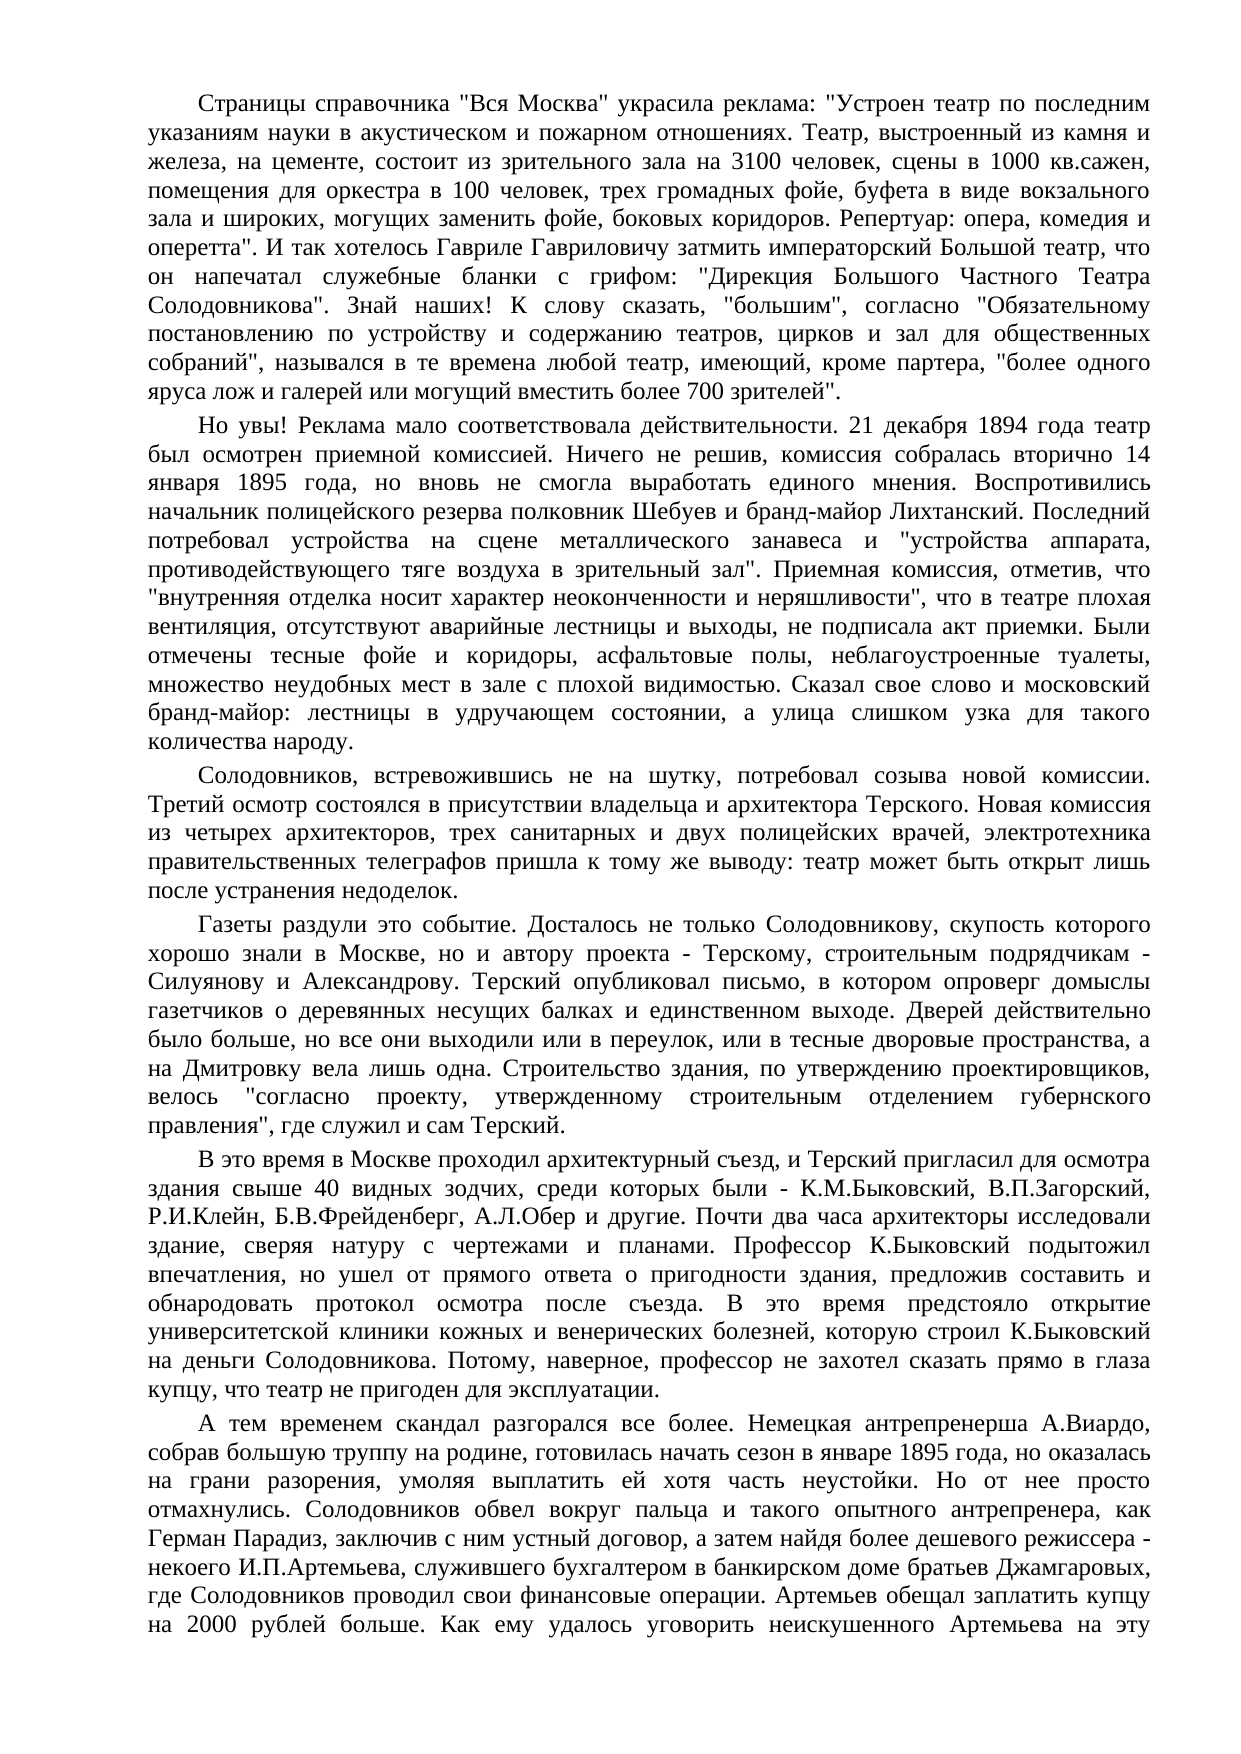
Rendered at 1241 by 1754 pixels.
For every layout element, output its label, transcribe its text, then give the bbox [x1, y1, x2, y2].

text Страницы справочника "Вся Москва" украсила реклама: "Устроен театр по последним указаниям науки в акустическом и пожарном отношениях. Театр, выстроенный из камня и железа, на цементе, состоит из зрительного зала на 3100 человек, сцены в 1000 кв.сажен, помещения для оркестра в 100 человек, трех громадных фойе, буфета в виде вокзального зала и широких, могущих заменить фойе, боковых коридоров. Репертуар: опера, комедия и оперетта". И так хотелось Гавриле Гавриловичу затмить императорский Большой театр, что он напечатал служебные бланки с грифом: "Дирекция Большого Частного Театра Солодовникова". Знай наших! К слову сказать, "большим", согласно "Обязательному постановлению по устройству и содержанию театров, цирков и зал для общественных собраний", назывался в те времена любой театр, имеющий, кроме партера, "более одного яруса лож и галерей или могущий вместить более 700 зрителей". [148, 88, 1152, 405]
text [148, 1408, 1152, 1638]
text Газеты раздули это событие. Досталось не только Солодовникову, скупость которого хорошо знали в Москве, но и автору проекта - Терскому, строительным подрядчикам - Силуянову и Александрову. Терский опубликовал письмо, в котором опроверг домыслы газетчиков о деревянных несущих балках и единственном выходе. Дверей действительно было больше, но все они выходили или в переулок, или в тесные дворовые пространства, а на Дмитровку вела лишь одна. Строительство здания, по утверждению проектировщиков, велось "согласно проекту, утвержденному строительным отделением губернского правления", где служил и сам Терский. [148, 909, 1152, 1139]
text В это время в Москве проходил архитектурный съезд, и Терский пригласил для осмотра здания свыше 40 видных зодчих, среди которых были - К.М.Быковский, В.П.Загорский, Р.И.Клейн, Б.В.Фрейденберг, А.Л.Обер и другие. Почти два часа архитекторы исследовали здание, сверяя натуру с чертежами и планами. Профессор К.Быковский подытожил впечатления, но ушел от прямого ответа о пригодности здания, предложив составить и обнародовать протокол осмотра после съезда. В это время предстояло открытие университетской клиники кожных и венерических болезней, которую строил К.Быковский на деньги Солодовникова. Потому, наверное, профессор не захотел сказать прямо в глаза купцу, что театр не пригоден для эксплуатации. [148, 1144, 1152, 1403]
text Солодовников, встревожившись не на шутку, потребовал созыва новой комиссии. Третий осмотр состоялся в присутствии владельца и архитектора Терского. Новая комиссия из четырех архитекторов, трех санитарных и двух полицейских врачей, электротехника правительственных телеграфов пришла к тому же выводу: театр может быть открыт лишь после устранения недоделок. [148, 760, 1152, 904]
text Но увы! Реклама мало соответствовала действительности. 21 декабря 1894 года театр был осмотрен приемной комиссией. Ничего не решив, комиссия собралась вторично 14 января 1895 года, но вновь не смогла выработать единого мнения. Воспротивились начальник полицейского резерва полковник Шебуев и бранд-майор Лихтанский. Последний потребовал устройства на сцене металлического занавеса и "устройства аппарата, противодействующего тяге воздуха в зрительный зал". Приемная комиссия, отметив, что "внутренняя отделка носит характер неоконченности и неряшливости", что в театре плохая вентиляция, отсутствуют аварийные лестницы и выходы, не подписала акт приемки. Были отмечены тесные фойе и коридоры, асфальтовые полы, неблагоустроенные туалеты, множество неудобных мест в зале с плохой видимостью. Сказал свое слово и московский бранд-майор: лестницы в удручающем состоянии, а улица слишком узка для такого количества народу. [148, 410, 1152, 755]
